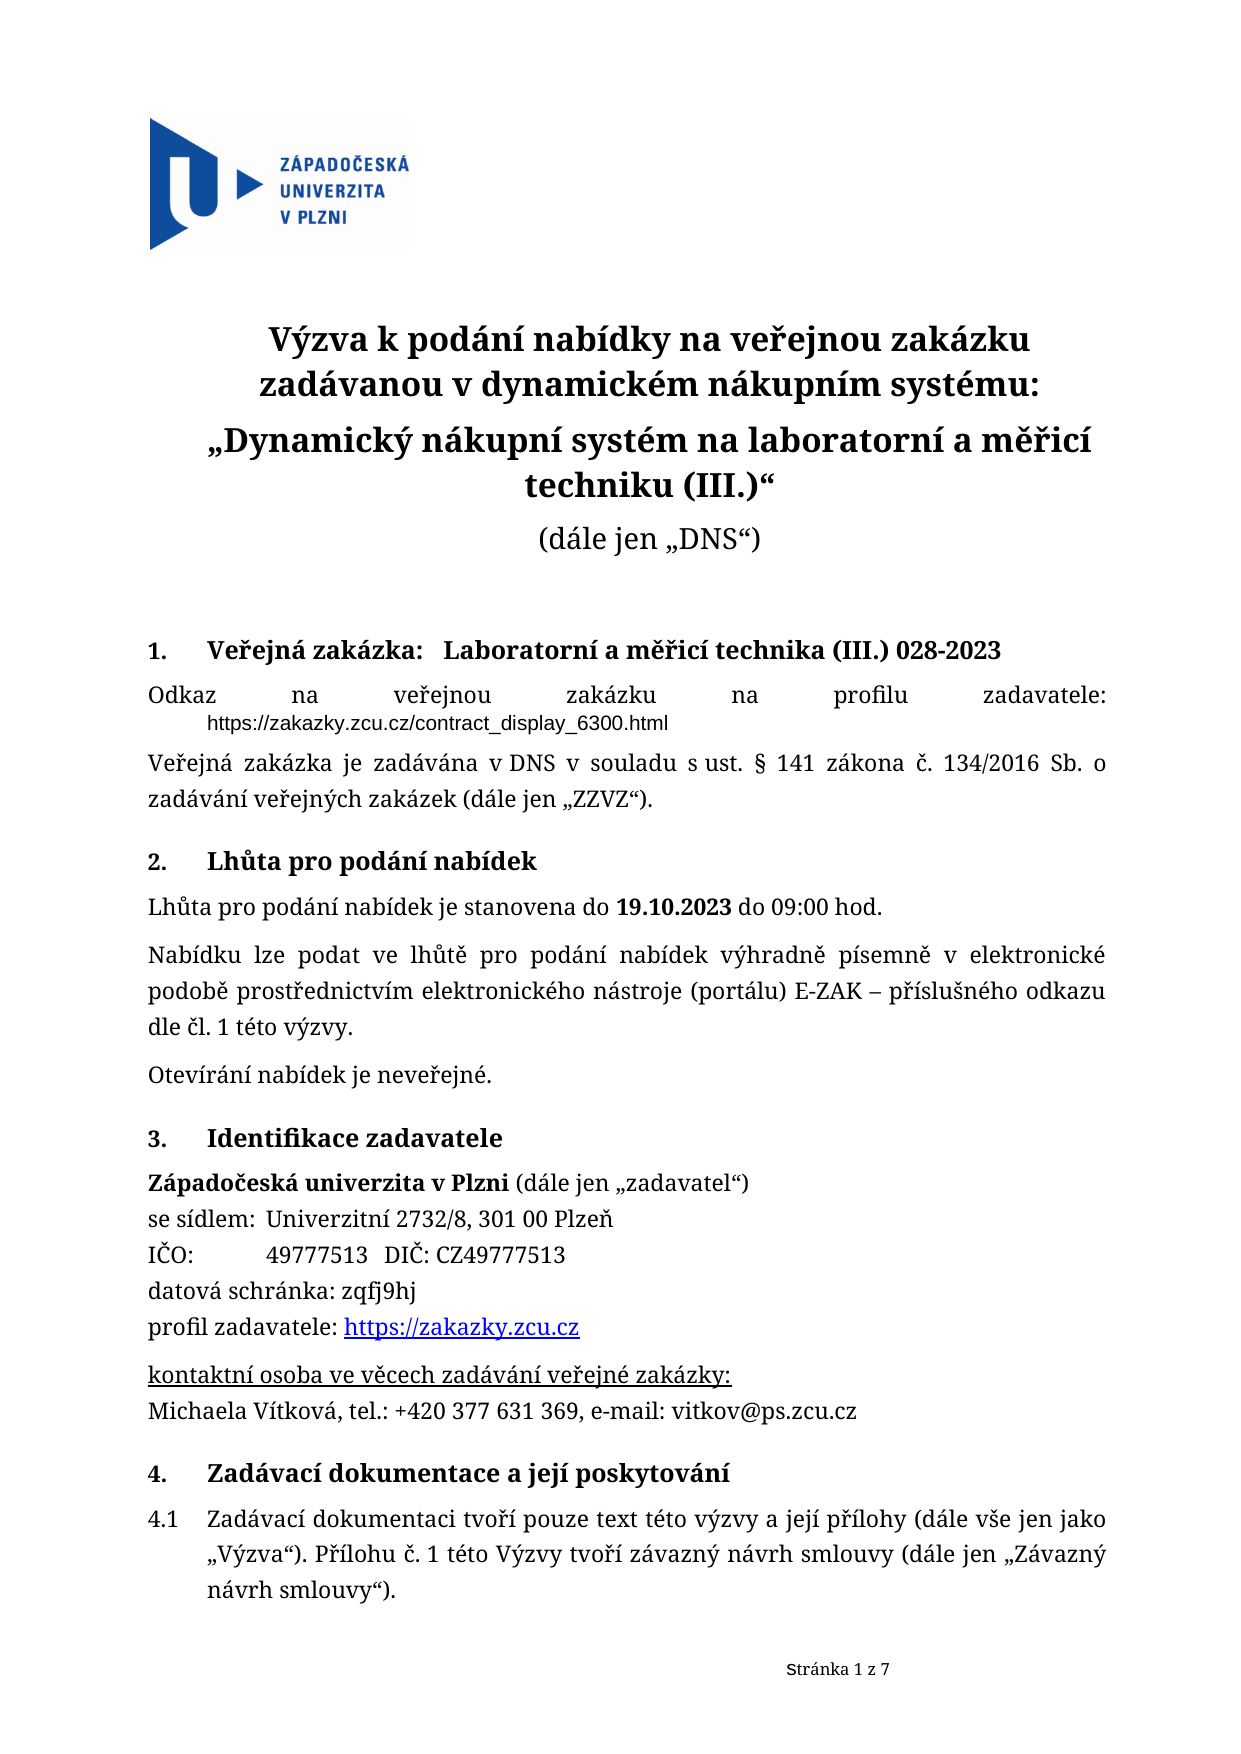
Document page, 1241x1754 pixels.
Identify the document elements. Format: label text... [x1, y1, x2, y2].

text „Dynamický nákupní systém na laboratorní a měřicí techniku (III.)“ [192, 417, 1107, 508]
text Otevírání nabídek je neveřejné. [148, 1059, 1107, 1091]
subtitle Veřejná zakázka: Laboratorní a měřicí technika (III.) 028-2023 [148, 633, 1107, 667]
text (dále jen „DNS“) [192, 518, 1107, 558]
text kontaktní osoba ve věcech zadávání veřejné zakázky: [148, 1359, 1107, 1390]
text Veřejná zakázka je zadávána v DNS v souladu s ust. § 141 zákona č. 134/2016 Sb. o zadávání veřejných zakázek (dále jen „ZZVZ“). [148, 747, 1107, 814]
text IČO: 49777513 DIČ: CZ49777513 [148, 1239, 1107, 1270]
list Zadávací dokumentaci tvoří pouze text této výzvy a její přílohy (dále vše jen jako „Výzva“). Přílohu č. 1 této Výzvy tvoří závazný návrh smlouvy (dále jen „Závazný návrh smlouvy“). [148, 1502, 1107, 1606]
subtitle Lhůta pro podání nabídek [148, 844, 1107, 878]
picture [150, 118, 409, 250]
text datová schránka: zqfj9hj [148, 1275, 1107, 1306]
text profil zadavatele: https://zakazky.zcu.cz [148, 1311, 1107, 1342]
text Michaela Vítková, tel.: +420 377 631 369, e-mail: vitkov@ps.zcu.cz [148, 1395, 1107, 1426]
text Západočeská univerzita v Plzni (dále jen „zadavatel“) [148, 1167, 1107, 1198]
subtitle Zadávací dokumentace a její poskytování [148, 1456, 1107, 1490]
text Výzva k podání nabídky na veřejnou zakázku zadávanou v dynamickém nákupním systému: [192, 316, 1107, 406]
text Odkaz na veřejnou zakázku na profilu zadavatele: https://zakazky.zcu.cz/contract_display_6300.html [148, 679, 1107, 735]
text se sídlem: Univerzitní 2732/8, 301 00 Plzeň [148, 1203, 1107, 1234]
text Lhůta pro podání nabídek je stanovena do 19.10.2023 do 09:00 hod. [148, 891, 1107, 922]
text Nabídku lze podat ve lhůtě pro podání nabídek výhradně písemně v elektronické podobě prostřednictvím elektronického nástroje (portálu) E-ZAK – příslušného odkazu dle čl. 1 této výzvy. [148, 939, 1107, 1042]
subtitle Identifikace zadavatele [148, 1120, 1107, 1154]
